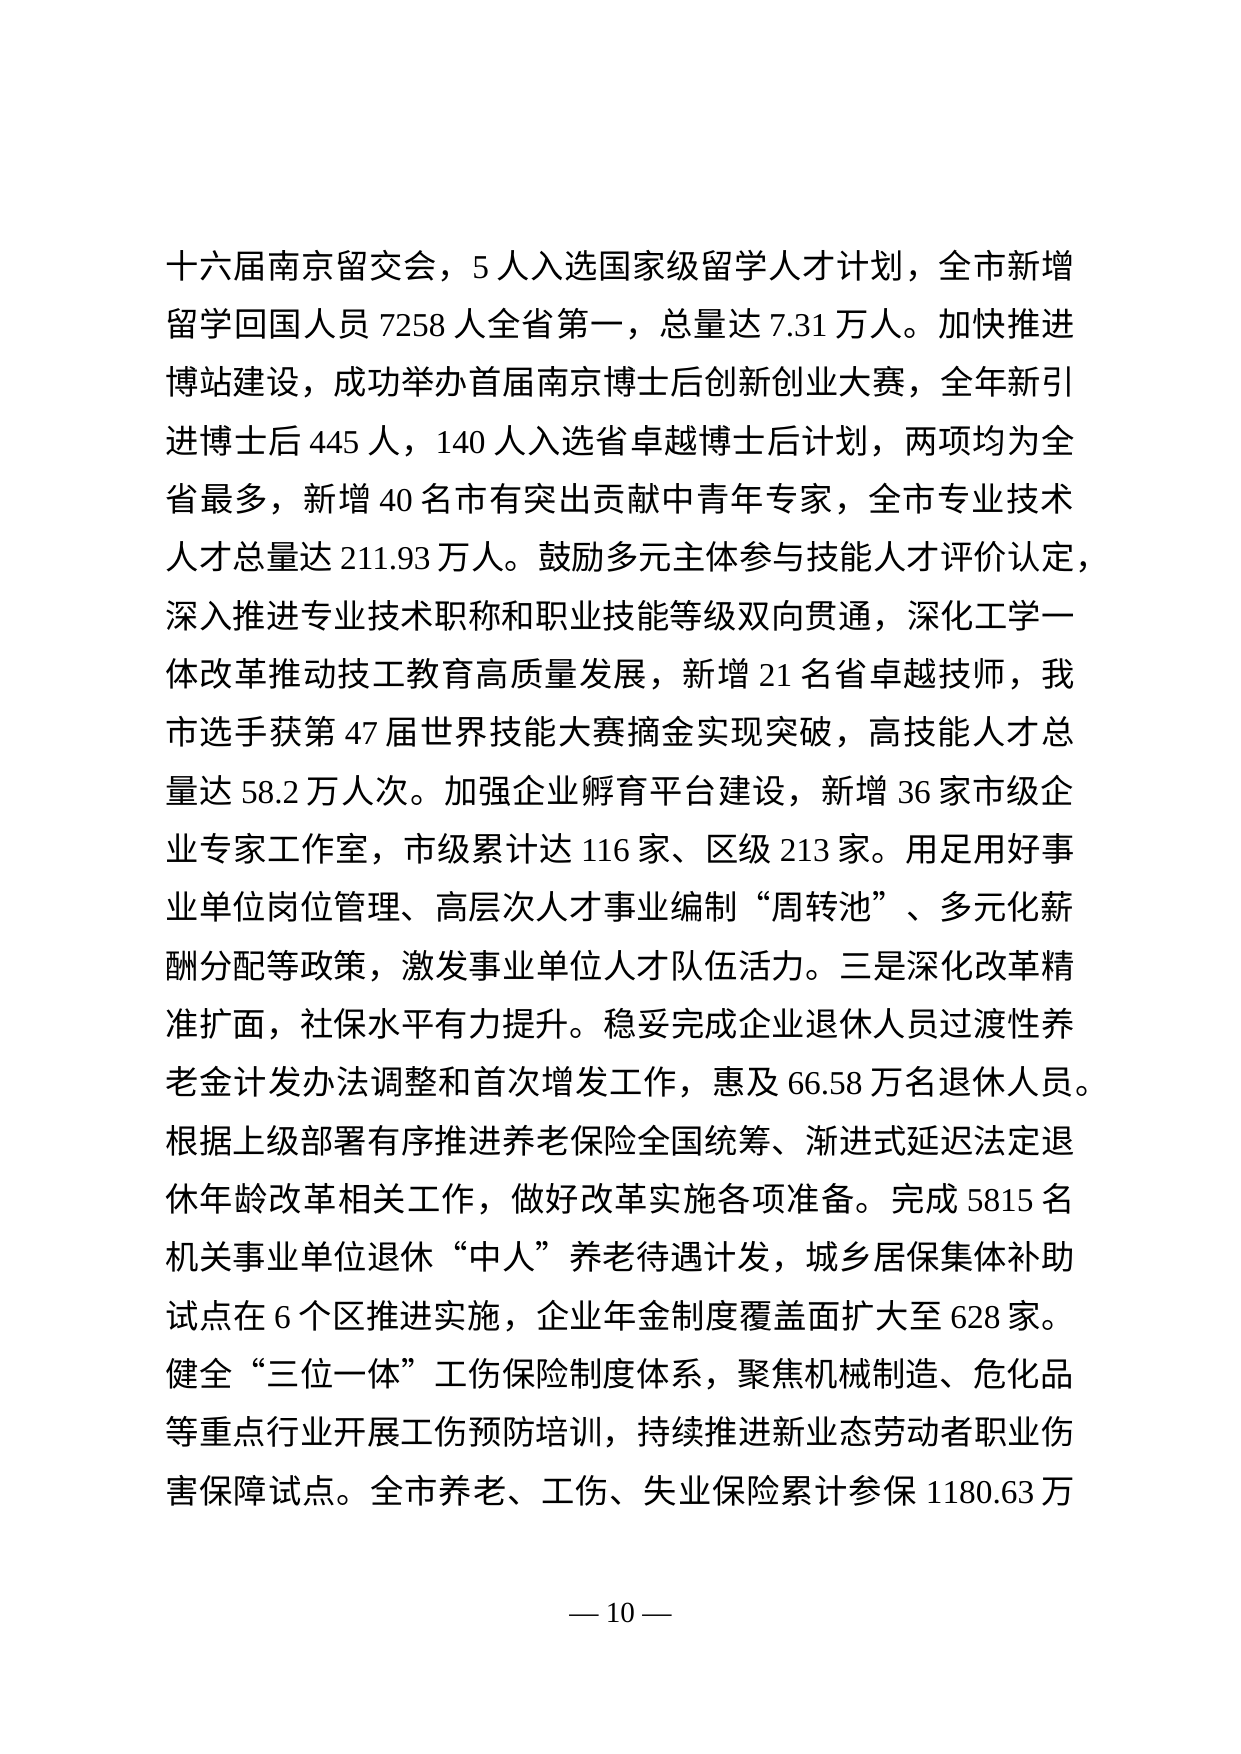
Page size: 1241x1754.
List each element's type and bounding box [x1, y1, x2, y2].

text [165, 231, 1075, 1515]
